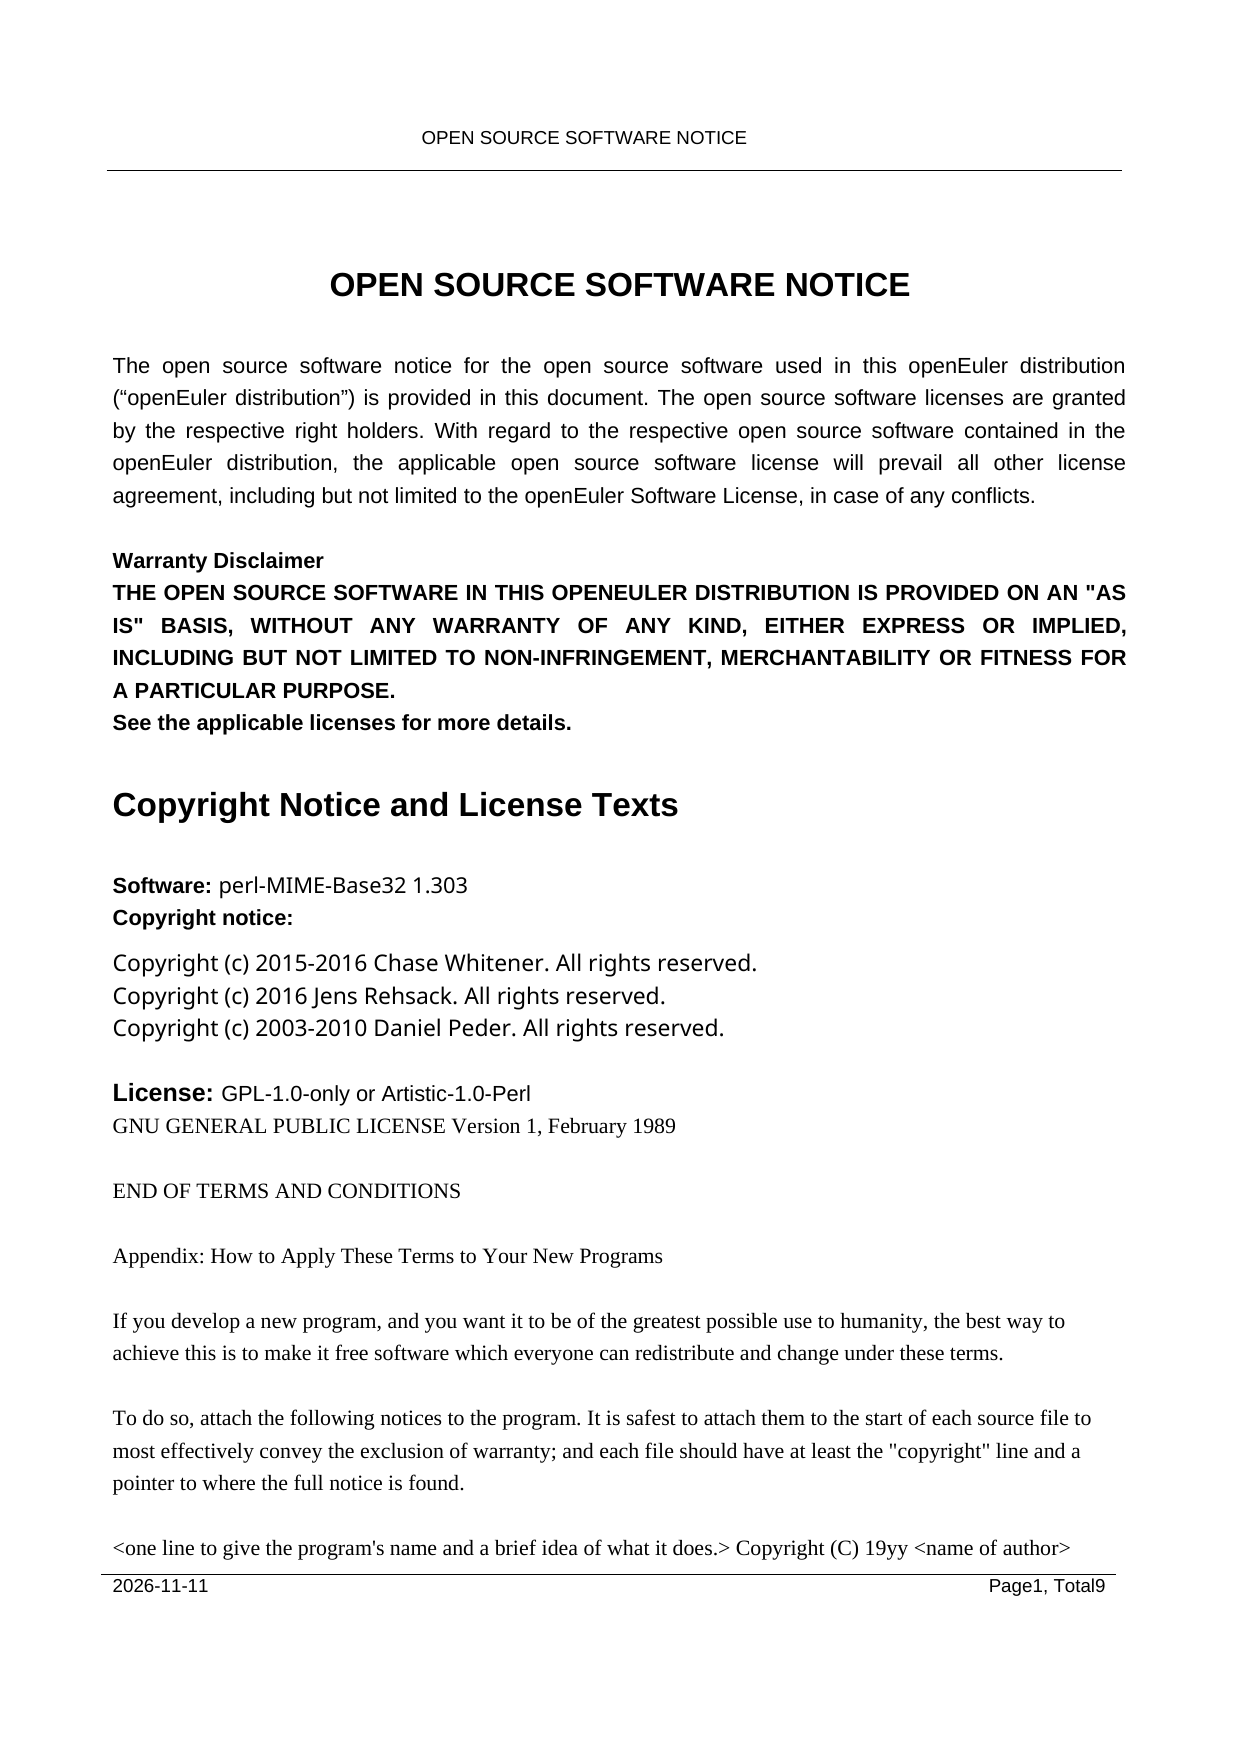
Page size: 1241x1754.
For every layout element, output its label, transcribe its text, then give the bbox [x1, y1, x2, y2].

title Software: perl-MIME-Base32 1.303 [112, 869, 1128, 901]
text The open source software notice for the open source software used in this openEuler distribution (“openEuler distribution”) is provided in this document. The open source software licenses are granted by the respective right holders. With regard to the respective open source software contained in the openEuler distribution, the applicable open source software license will prevail all other license agreement, including but not limited to the openEuler Software License, in case of any conflicts. [112, 349, 1128, 511]
text License: GPL-1.0-only or Artistic-1.0-Perl [112, 1077, 1128, 1109]
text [112, 1109, 1128, 1564]
text Copyright notice: [112, 901, 1128, 934]
text Copyright (c) 2015-2016 Chase Whitener. All rights reserved. Copyright (c) 2016 Jens Rehsack. All rights reserved. Copyright (c) 2003-2010 Daniel Peder. All rights reserved. [112, 947, 1128, 1077]
text OPEN SOURCE SOFTWARE NOTICE [112, 251, 1128, 316]
text Warranty Disclaimer [112, 544, 1128, 576]
text Copyright Notice and License Texts [112, 771, 1128, 836]
text THE OPEN SOURCE SOFTWARE IN THIS OPENEULER DISTRIBUTION IS PROVIDED ON AN "AS IS" BASIS, WITHOUT ANY WARRANTY OF ANY KIND, EITHER EXPRESS OR IMPLIED, INCLUDING BUT NOT LIMITED TO NON-INFRINGEMENT, MERCHANTABILITY OR FITNESS FOR A PARTICULAR PURPOSE. See the applicable licenses for more details. [112, 576, 1128, 739]
